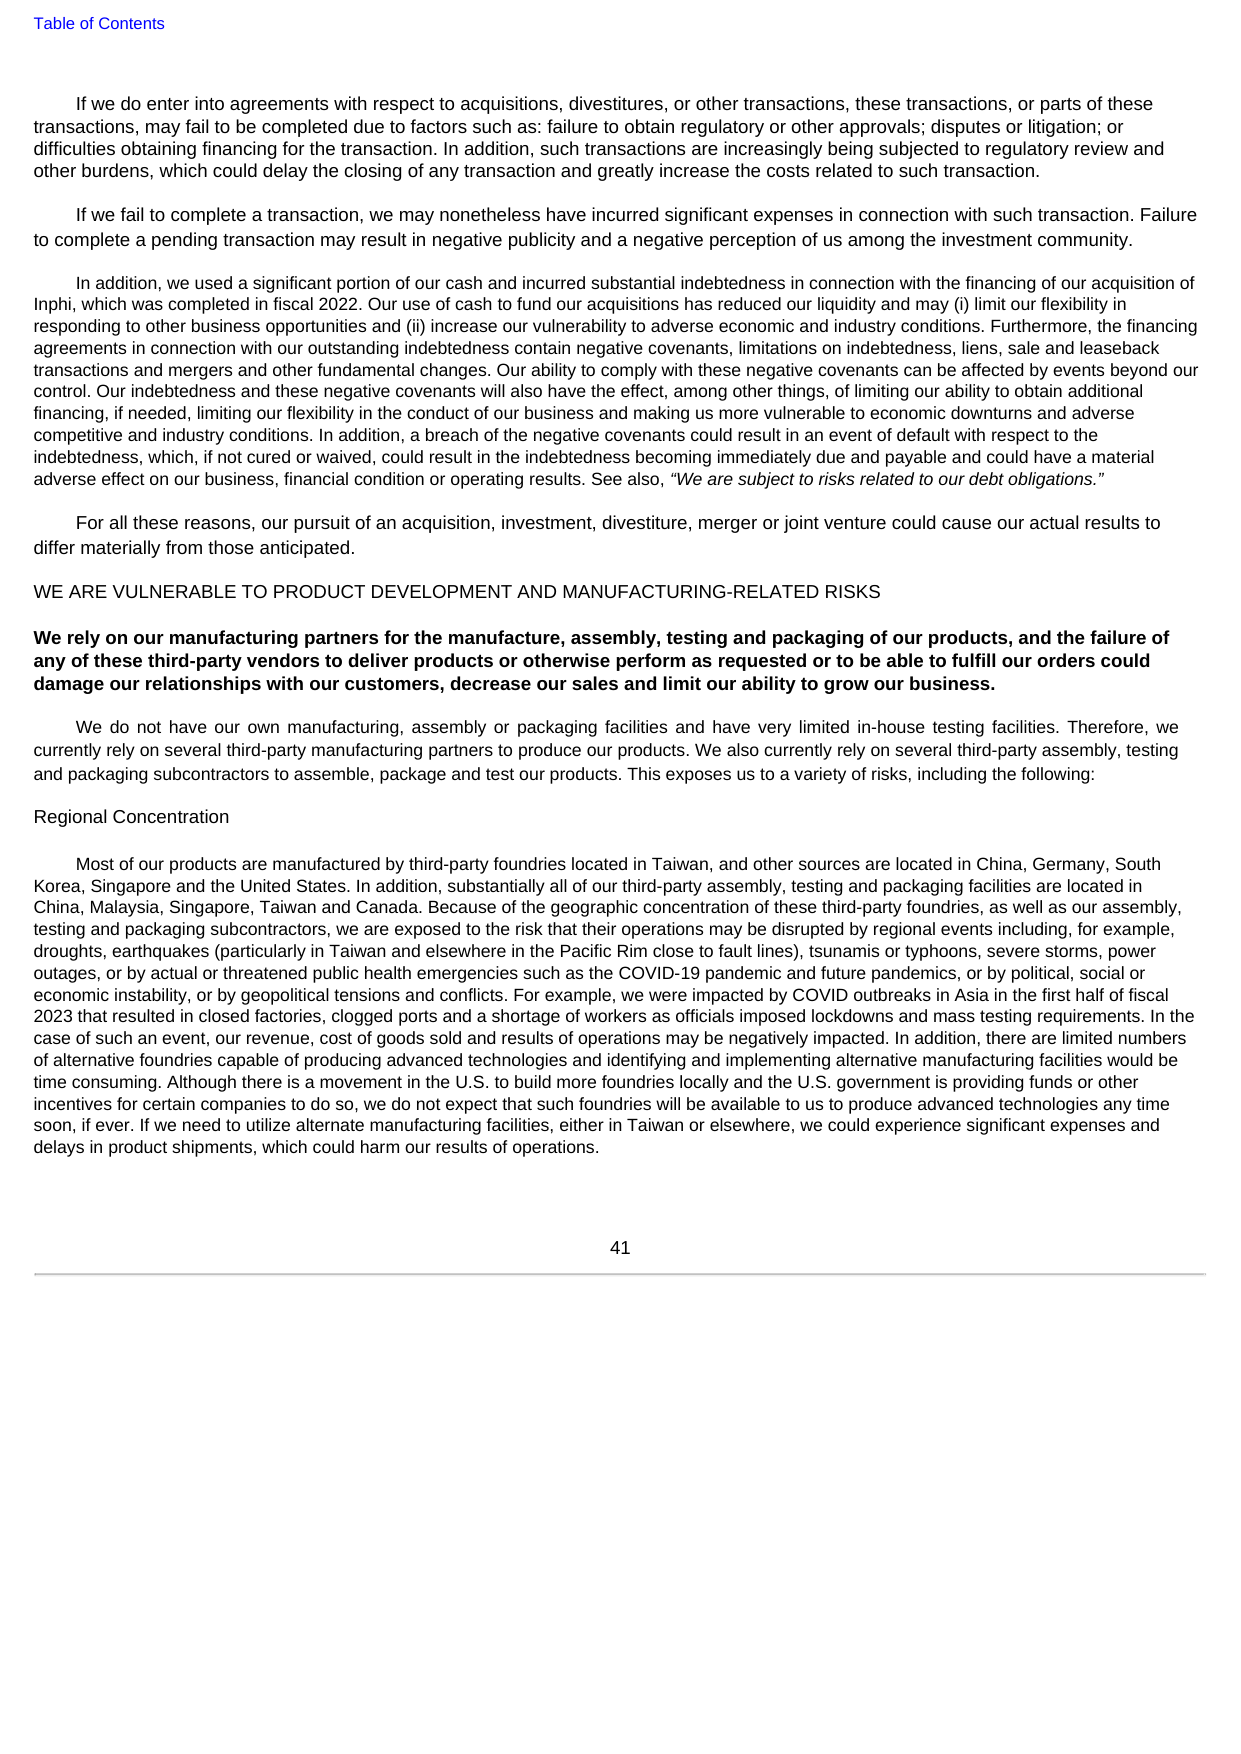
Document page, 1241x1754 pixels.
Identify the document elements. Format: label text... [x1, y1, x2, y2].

text If we do enter into agreements with respect to acquisitions, divestitures, or other transactions, these transactions, or parts of these transactions, may fail to be completed due to factors such as: failure to obtain regulatory or other approvals; disputes or litigation; or difficulties obtaining financing for the transaction. In addition, such transactions are increasingly being subjected to regulatory review and other burdens, which could delay the closing of any transaction and greatly increase the costs related to such transaction. [33, 93, 1182, 181]
picture [32, 1270, 1207, 1278]
text Table of Contents [33, 13, 1201, 33]
text If we fail to complete a transaction, we may nonetheless have incurred significant expenses in connection with such transaction. Failure to complete a pending transaction may result in negative publicity and a negative perception of us among the investment community. [33, 204, 1201, 250]
text In addition, we used a significant portion of our cash and incurred substantial indebtedness in connection with the financing of our acquisition of Inphi, which was completed in fiscal 2022. Our use of cash to fund our acquisitions has reduced our liquidity and may (i) limit our flexibility in responding to other business opportunities and (ii) increase our vulnerability to adverse economic and industry conditions. Furthermore, the financing agreements in connection with our outstanding indebtedness contain negative covenants, limitations on indebtedness, liens, sale and leaseback transactions and mergers and other fundamental changes. Our ability to comply with these negative covenants can be affected by events beyond our control. Our indebtedness and these negative covenants will also have the effect, among other things, of limiting our ability to obtain additional financing, if needed, limiting our flexibility in the conduct of our business and making us more vulnerable to economic downturns and adverse competitive and industry conditions. In addition, a breach of the negative covenants could result in an event of default with respect to the indebtedness, which, if not cured or waived, could result in the indebtedness becoming immediately due and payable and could have a material adverse effect on our business, financial condition or operating results. See also, “We are subject to risks related to our debt obligations.” [33, 272, 1201, 489]
text For all these reasons, our pursuit of an acquisition, investment, divestiture, merger or joint venture could cause our actual results to differ materially from those anticipated. [33, 512, 1184, 558]
text Regional Concentration [33, 806, 1201, 827]
text Most of our products are manufactured by third-party foundries located in Taiwan, and other sources are located in China, Germany, South Korea, Singapore and the United States. In addition, substantially all of our third-party assembly, testing and packaging facilities are located in China, Malaysia, Singapore, Taiwan and Canada. Because of the geographic concentration of these third-party foundries, as well as our assembly, testing and packaging subcontractors, we are exposed to the risk that their operations may be disrupted by regional events including, for example, droughts, earthquakes (particularly in Taiwan and elsewhere in the Pacific Rim close to fault lines), tsunamis or typhoons, severe storms, power outages, or by actual or threatened public health emergencies such as the COVID-19 pandemic and future pandemics, or by political, social or economic instability, or by geopolitical tensions and conflicts. For example, we were impacted by COVID outbreaks in Asia in the first half of fiscal 2023 that resulted in closed factories, clogged ports and a shortage of workers as officials imposed lockdowns and mass testing requirements. In the case of such an event, our revenue, cost of goods sold and results of operations may be negatively impacted. In addition, there are limited numbers of alternative foundries capable of producing advanced technologies and identifying and implementing alternative manufacturing facilities would be time consuming. Although there is a movement in the U.S. to build more foundries locally and the U.S. government is providing funds or other incentives for certain companies to do so, we do not expect that such foundries will be available to us to produce advanced technologies any time soon, if ever. If we need to utilize alternate manufacturing facilities, either in Taiwan or elsewhere, we could experience significant expenses and delays in product shipments, which could harm our results of operations. [33, 854, 1199, 1157]
text We rely on our manufacturing partners for the manufacture, assembly, testing and packaging of our products, and the failure of any of these third-party vendors to deliver products or otherwise perform as requested or to be able to fulfill our orders could damage our relationships with our customers, decrease our sales and limit our ability to grow our business. [33, 626, 1186, 694]
text We do not have our own manufacturing, assembly or packaging facilities and have very limited in-house testing facilities. Therefore, we currently rely on several third-party manufacturing partners to produce our products. We also currently rely on several third-party assembly, testing and packaging subcontractors to assemble, package and test our products. This exposes us to a variety of risks, including the following: [33, 716, 1180, 784]
text WE ARE VULNERABLE TO PRODUCT DEVELOPMENT AND MANUFACTURING-RELATED RISKS [33, 580, 1201, 602]
text 41 [33, 1237, 1207, 1259]
